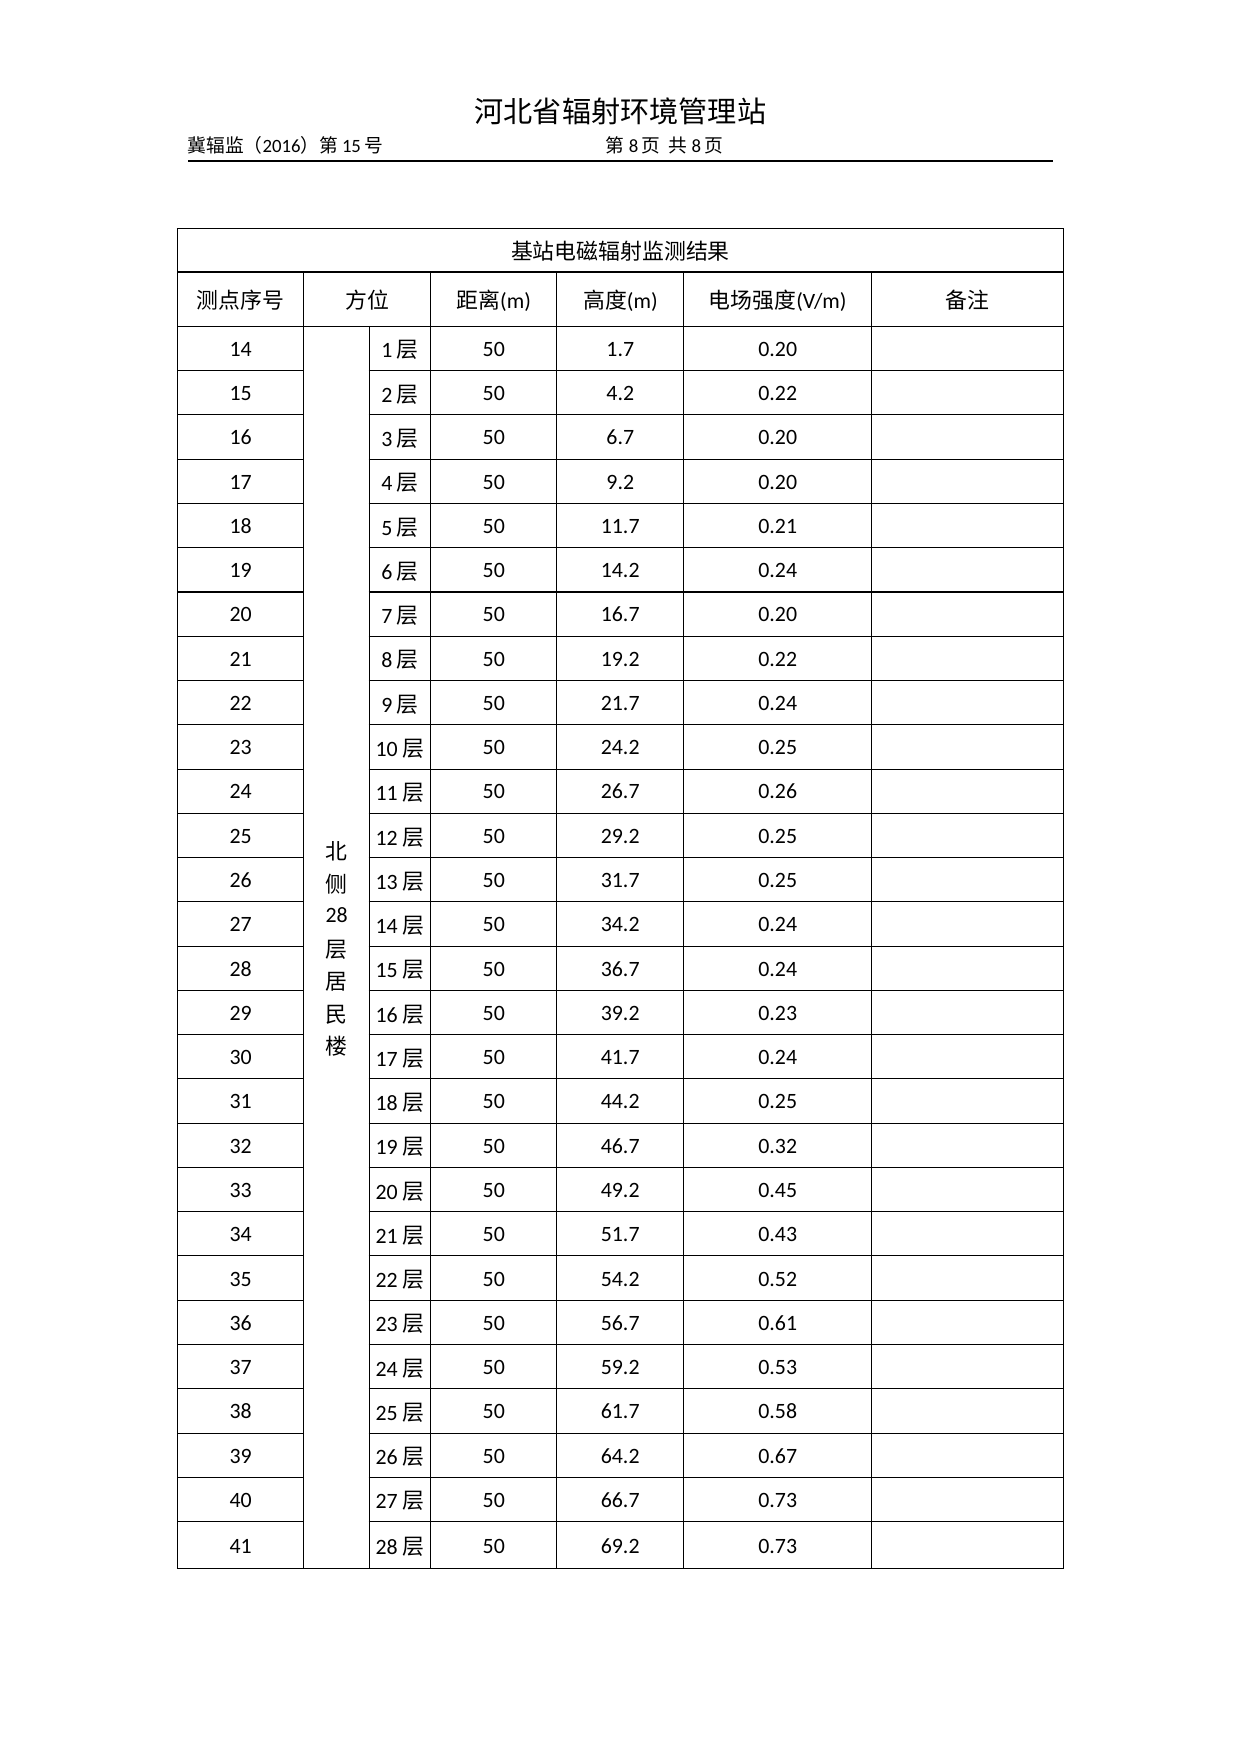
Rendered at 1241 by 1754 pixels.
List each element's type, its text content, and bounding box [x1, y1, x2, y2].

table_cell 18层 [370, 1079, 430, 1123]
table_cell 16 [178, 415, 303, 458]
table_cell 3层 [370, 415, 430, 458]
table_cell 21.7 [557, 681, 683, 724]
table_cell 0.22 [684, 371, 871, 414]
table_cell 50 [431, 991, 556, 1034]
table_cell 18 [178, 504, 303, 547]
table_cell 41 [178, 1522, 303, 1568]
table_cell 50 [431, 548, 556, 591]
table_cell 0.22 [684, 637, 871, 680]
table_cell 25 [178, 814, 303, 857]
table_cell 0.20 [684, 593, 871, 636]
table_cell [872, 1256, 1063, 1300]
table_cell 电场强度(V/m) [684, 273, 871, 326]
table_cell 50 [431, 1212, 556, 1255]
table_cell 方位 [304, 273, 430, 326]
table_cell [872, 1434, 1063, 1477]
table_cell 50 [431, 1301, 556, 1344]
table_cell 14.2 [557, 548, 683, 591]
table_cell 备注 [872, 273, 1063, 326]
table_cell 0.73 [684, 1522, 871, 1568]
table_cell 23 [178, 725, 303, 768]
table_cell 12层 [370, 814, 430, 857]
table_cell 7层 [370, 593, 430, 636]
table_cell [872, 1168, 1063, 1211]
table_cell [872, 637, 1063, 680]
table_cell 0.25 [684, 725, 871, 768]
table_cell 21层 [370, 1212, 430, 1255]
table_cell [872, 1389, 1063, 1432]
table_cell 10层 [370, 725, 430, 768]
table_cell 46.7 [557, 1124, 683, 1167]
table_cell 0.20 [684, 460, 871, 503]
table_cell 69.2 [557, 1522, 683, 1568]
table_cell 0.20 [684, 327, 871, 370]
table_cell 50 [431, 902, 556, 946]
table_cell [872, 415, 1063, 458]
table_cell 34.2 [557, 902, 683, 946]
table_cell 26.7 [557, 770, 683, 813]
table_cell 0.24 [684, 681, 871, 724]
table_cell 24.2 [557, 725, 683, 768]
table_cell 37 [178, 1345, 303, 1388]
table_cell 1层 [370, 327, 430, 370]
table_cell 28层 [370, 1522, 430, 1568]
table_cell 0.25 [684, 858, 871, 901]
table_cell 50 [431, 593, 556, 636]
table_cell 0.23 [684, 991, 871, 1034]
table_cell 41.7 [557, 1035, 683, 1078]
table_cell [872, 504, 1063, 547]
table_cell 0.21 [684, 504, 871, 547]
table_cell 50 [431, 770, 556, 813]
table_cell 19 [178, 548, 303, 591]
table_cell 5层 [370, 504, 430, 547]
table_cell 56.7 [557, 1301, 683, 1344]
table_cell 50 [431, 1434, 556, 1477]
table_cell 50 [431, 460, 556, 503]
table_cell 44.2 [557, 1079, 683, 1123]
table_cell 22 [178, 681, 303, 724]
table_cell 14层 [370, 902, 430, 946]
table_cell 50 [431, 814, 556, 857]
table_cell [872, 1079, 1063, 1123]
table_cell [872, 1212, 1063, 1255]
table_cell [872, 1124, 1063, 1167]
table_cell 30 [178, 1035, 303, 1078]
table_cell 19层 [370, 1124, 430, 1167]
table_cell 15 [178, 371, 303, 414]
table_cell 22层 [370, 1256, 430, 1300]
table_cell 0.67 [684, 1434, 871, 1477]
table_cell 50 [431, 415, 556, 458]
table_cell 4层 [370, 460, 430, 503]
table_cell 34 [178, 1212, 303, 1255]
table_cell 39.2 [557, 991, 683, 1034]
table_cell 39 [178, 1434, 303, 1477]
table_cell [872, 681, 1063, 724]
table_cell 51.7 [557, 1212, 683, 1255]
table_cell 50 [431, 1478, 556, 1521]
table_cell 25层 [370, 1389, 430, 1432]
table_cell 20层 [370, 1168, 430, 1211]
table_cell [872, 770, 1063, 813]
table_cell 15层 [370, 947, 430, 990]
table_cell 高度(m) [557, 273, 683, 326]
table_cell 50 [431, 371, 556, 414]
table_cell 16层 [370, 991, 430, 1034]
table_cell 50 [431, 1168, 556, 1211]
table_cell 0.32 [684, 1124, 871, 1167]
table_cell 0.24 [684, 947, 871, 990]
table_cell 50 [431, 1124, 556, 1167]
table_cell 14 [178, 327, 303, 370]
table_cell [872, 1478, 1063, 1521]
table_cell 29.2 [557, 814, 683, 857]
table_cell 50 [431, 1035, 556, 1078]
table_cell 29 [178, 991, 303, 1034]
table_cell [872, 593, 1063, 636]
table_cell 54.2 [557, 1256, 683, 1300]
table_cell 50 [431, 327, 556, 370]
table_cell 50 [431, 725, 556, 768]
table_cell 4.2 [557, 371, 683, 414]
table_cell 16.7 [557, 593, 683, 636]
table_cell 50 [431, 1345, 556, 1388]
table_cell 50 [431, 858, 556, 901]
table_cell [872, 725, 1063, 768]
table_cell 33 [178, 1168, 303, 1211]
table_cell 17 [178, 460, 303, 503]
table_cell 0.20 [684, 415, 871, 458]
table_cell 11层 [370, 770, 430, 813]
table_cell 17层 [370, 1035, 430, 1078]
table_cell 26层 [370, 1434, 430, 1477]
table_cell 0.26 [684, 770, 871, 813]
table_cell 50 [431, 1256, 556, 1300]
table_cell 50 [431, 1522, 556, 1568]
table_cell [872, 814, 1063, 857]
table_cell 50 [431, 1389, 556, 1432]
table_cell 50 [431, 1079, 556, 1123]
table_cell 0.58 [684, 1389, 871, 1432]
table_cell 13层 [370, 858, 430, 901]
table_cell [872, 1522, 1063, 1568]
table_cell 26 [178, 858, 303, 901]
table_cell 0.43 [684, 1212, 871, 1255]
table_cell 2层 [370, 371, 430, 414]
table_cell 35 [178, 1256, 303, 1300]
table_cell [872, 460, 1063, 503]
table_cell 0.73 [684, 1478, 871, 1521]
table_header 基站电磁辐射监测结果 [178, 229, 1063, 271]
table_cell 北 侧 28 层 居 民 楼 [304, 327, 369, 1568]
table_cell 6层 [370, 548, 430, 591]
table_cell [872, 991, 1063, 1034]
table_cell 20 [178, 593, 303, 636]
table_cell 0.52 [684, 1256, 871, 1300]
table_cell 61.7 [557, 1389, 683, 1432]
table_cell [872, 858, 1063, 901]
table_cell 21 [178, 637, 303, 680]
table_cell 50 [431, 681, 556, 724]
table_cell [872, 327, 1063, 370]
table_cell 31 [178, 1079, 303, 1123]
table_cell 66.7 [557, 1478, 683, 1521]
table_cell 0.53 [684, 1345, 871, 1388]
table_cell 49.2 [557, 1168, 683, 1211]
table_cell 31.7 [557, 858, 683, 901]
table_cell [872, 1301, 1063, 1344]
table_cell 24层 [370, 1345, 430, 1388]
table_cell 50 [431, 637, 556, 680]
table_cell 50 [431, 947, 556, 990]
table_cell [872, 548, 1063, 591]
table_cell 11.7 [557, 504, 683, 547]
table_cell 0.24 [684, 548, 871, 591]
table_cell 36.7 [557, 947, 683, 990]
table_cell [872, 1345, 1063, 1388]
table_cell 0.24 [684, 1035, 871, 1078]
table_cell 36 [178, 1301, 303, 1344]
table_cell 24 [178, 770, 303, 813]
table_cell 0.45 [684, 1168, 871, 1211]
table_cell 1.7 [557, 327, 683, 370]
table_cell [872, 1035, 1063, 1078]
table_cell 6.7 [557, 415, 683, 458]
table_cell 38 [178, 1389, 303, 1432]
table_cell 50 [431, 504, 556, 547]
table_cell 32 [178, 1124, 303, 1167]
table_cell 0.24 [684, 902, 871, 946]
table_cell 9.2 [557, 460, 683, 503]
table_cell 27 [178, 902, 303, 946]
table_cell 距离(m) [431, 273, 556, 326]
table_cell [872, 902, 1063, 946]
table_cell 27层 [370, 1478, 430, 1521]
table_cell 19.2 [557, 637, 683, 680]
table_cell 40 [178, 1478, 303, 1521]
table_cell [872, 947, 1063, 990]
table_cell [872, 371, 1063, 414]
table_cell 0.25 [684, 814, 871, 857]
table_cell 28 [178, 947, 303, 990]
table_cell 8层 [370, 637, 430, 680]
table_cell 59.2 [557, 1345, 683, 1388]
table_cell 0.61 [684, 1301, 871, 1344]
table_cell 64.2 [557, 1434, 683, 1477]
table_cell 测点序号 [178, 273, 303, 326]
table_cell 9层 [370, 681, 430, 724]
table_cell 0.25 [684, 1079, 871, 1123]
table_cell 23层 [370, 1301, 430, 1344]
